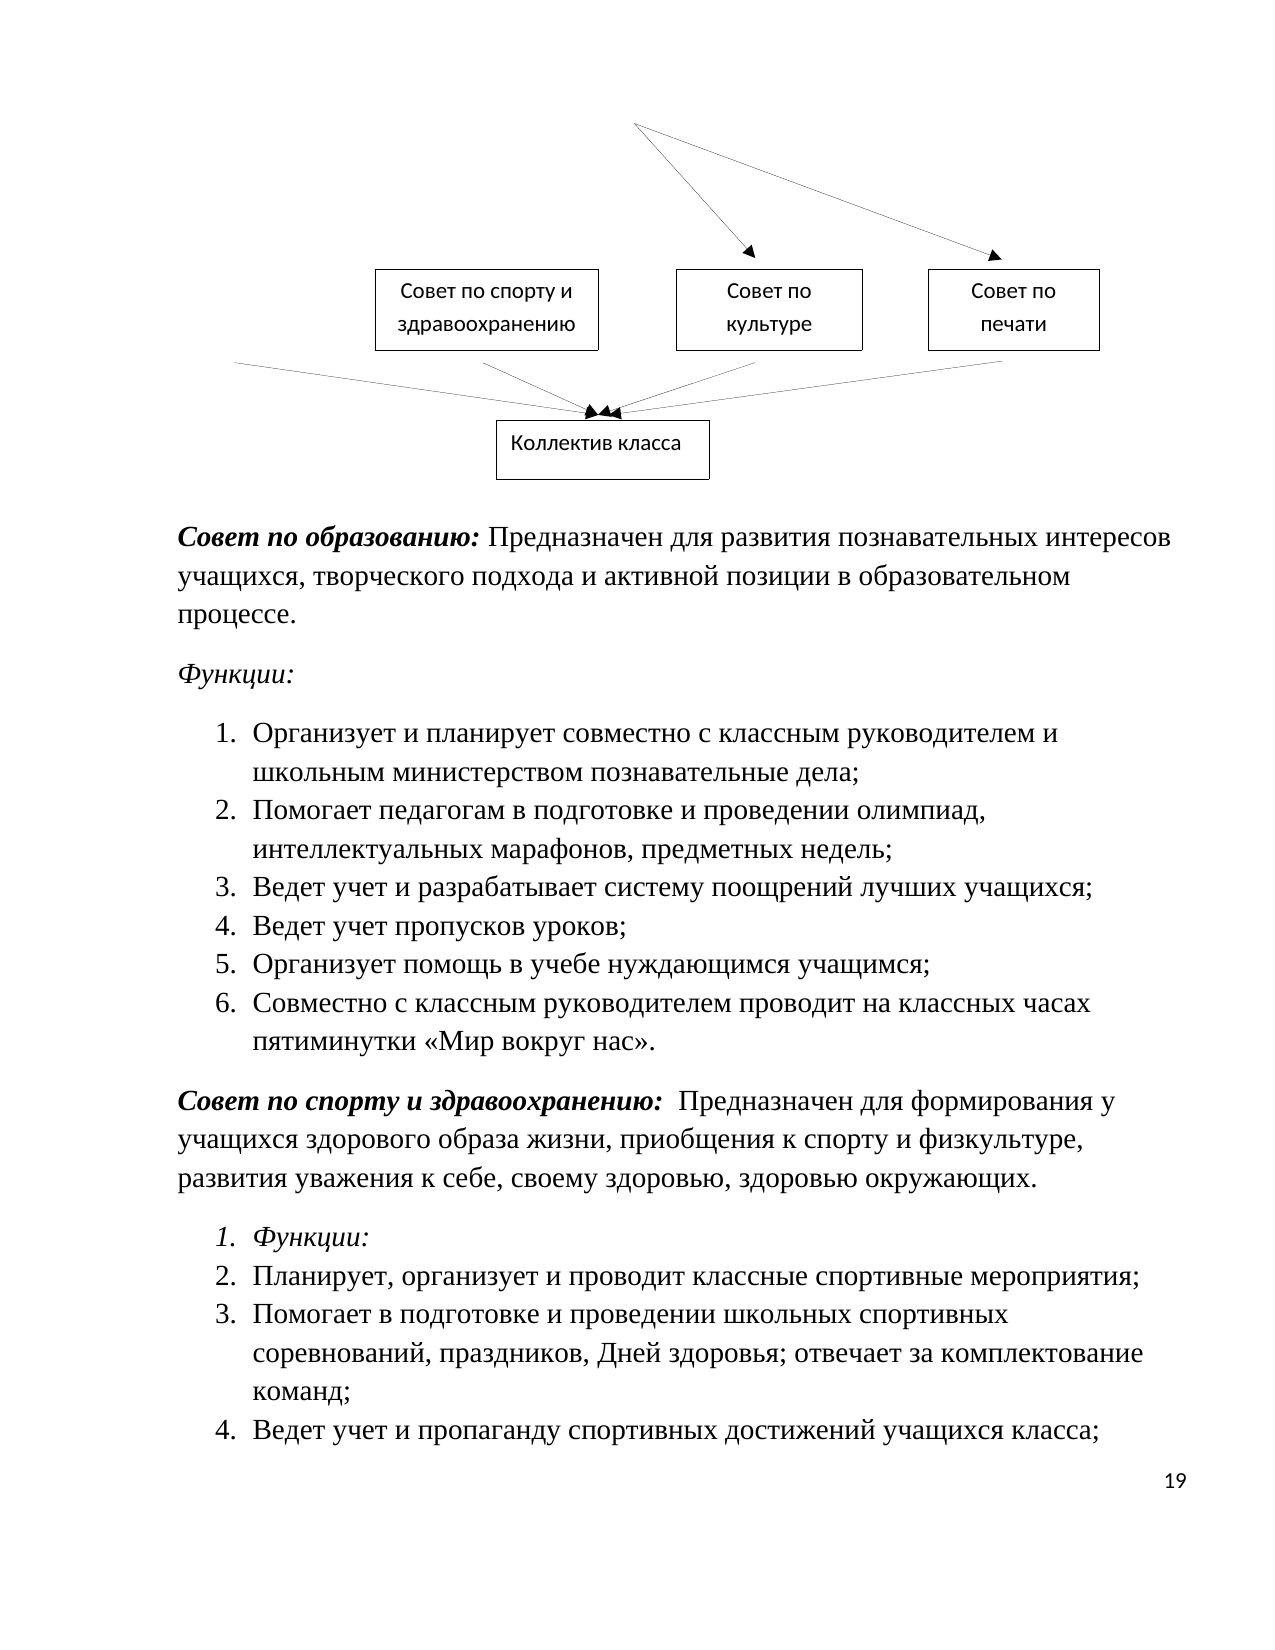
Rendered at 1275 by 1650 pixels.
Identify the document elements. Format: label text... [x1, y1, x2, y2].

list Планирует, организует и проводит классные спортивные мероприятия; [215, 1258, 1187, 1291]
list Ведет учет и разрабатывает систему поощрений лучших учащихся; [215, 869, 1187, 903]
list Ведет учет пропусков уроков; [215, 908, 1187, 941]
list Функции: [215, 1219, 1187, 1253]
list Помогает педагогам в подготовке и проведении олимпиад, интеллектуальных марафонов, предметных недель; [215, 792, 1187, 864]
list Организует помощь в учебе нуждающимся учащимся; [215, 946, 1187, 980]
text Функции: [177, 656, 1187, 689]
list Организует и планирует совместно с классным руководителем и школьным министерством познавательные дела; [215, 715, 1187, 787]
text Совет по образованию: Предназначен для развития познавательных интересов учащихся, творческого подхода и активной позиции в образовательном процессе. [177, 519, 1187, 630]
list Совместно с классным руководителем проводит на классных часах пятиминутки «Мир вокруг нас». [215, 985, 1187, 1057]
list Ведет учет и пропаганду спортивных достижений учащихся класса; [215, 1412, 1187, 1446]
list Помогает в подготовке и проведении школьных спортивных соревнований, праздников, Дней здоровья; отвечает за комплектование команд; [215, 1296, 1187, 1407]
text Совет по спорту и здравоохранению: Предназначен для формирования у учащихся здорового образа жизни, приобщения к спорту и физкультуре, развития уважения к себе, своему здоровью, здоровью окружающих. [177, 1083, 1187, 1193]
